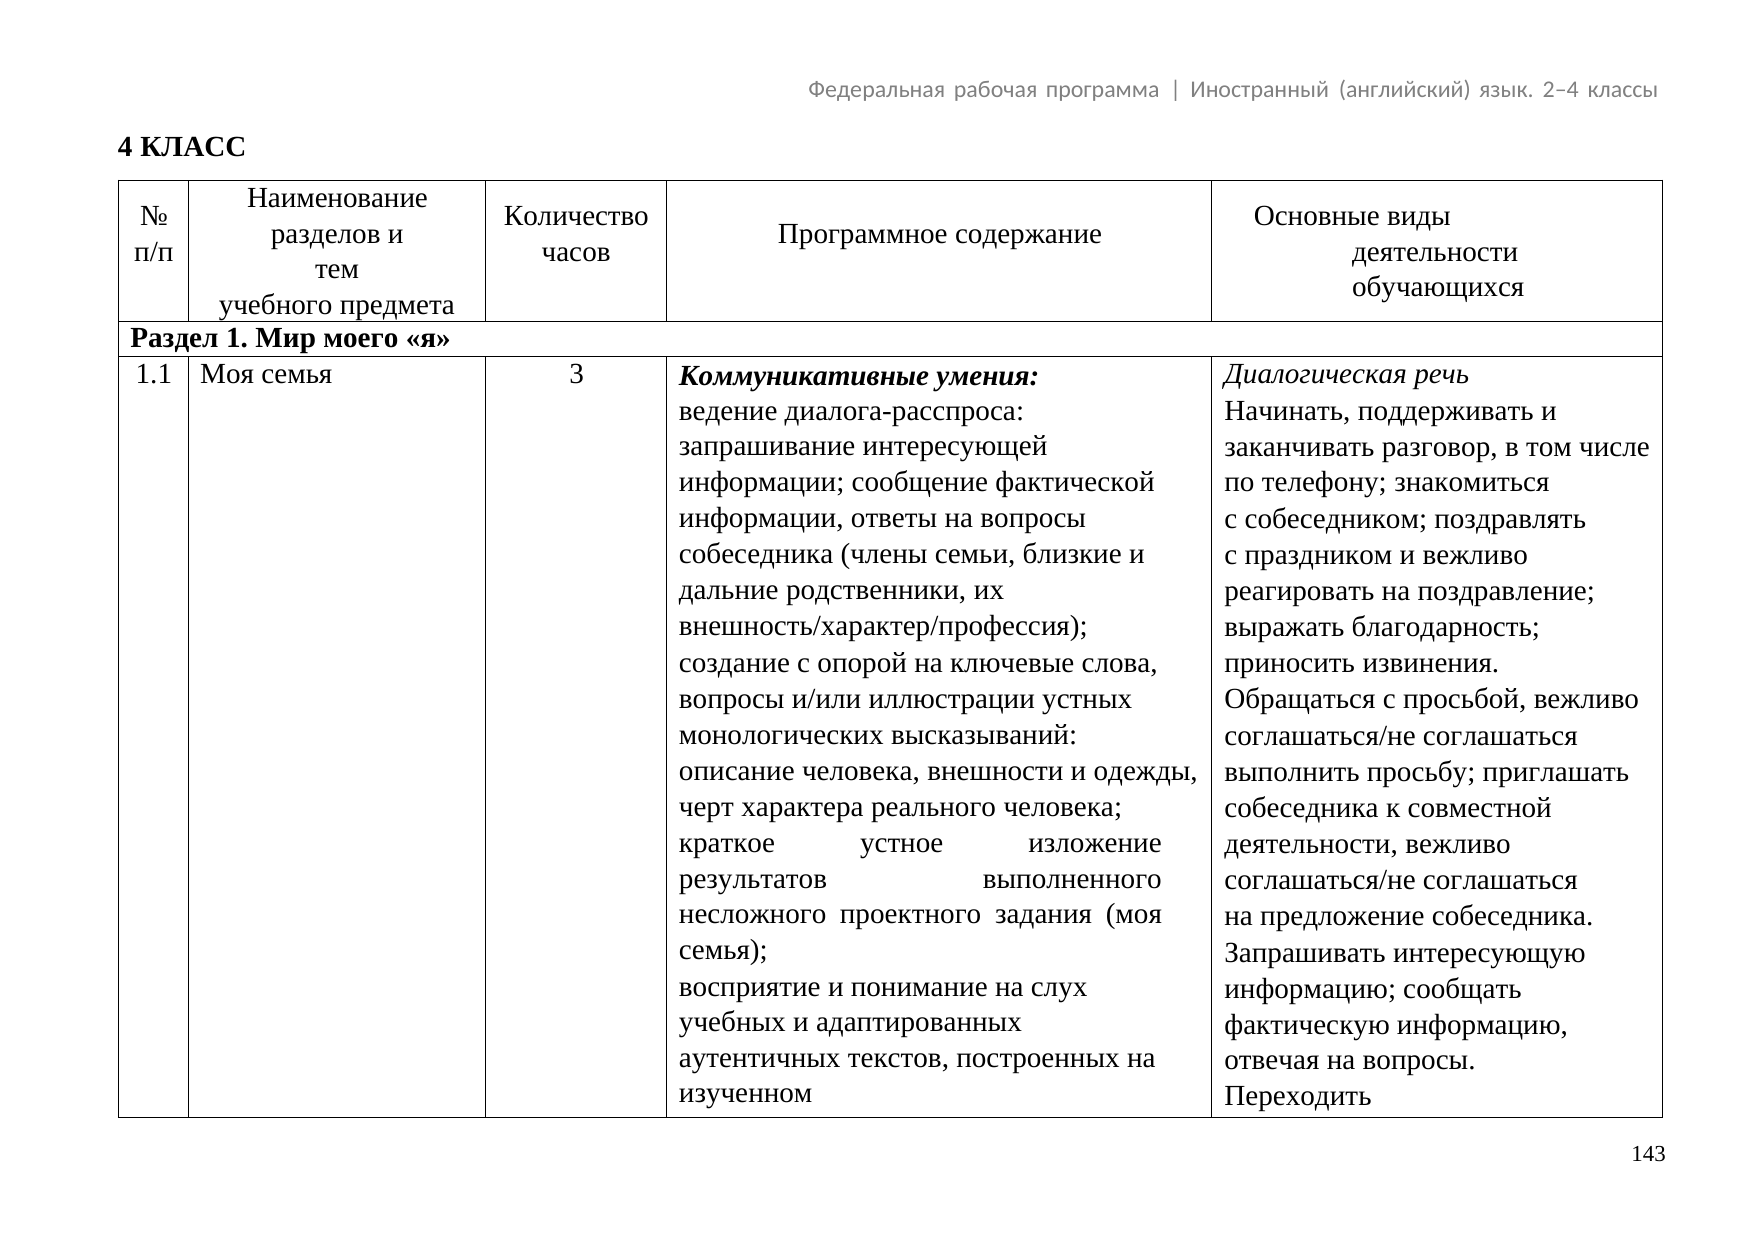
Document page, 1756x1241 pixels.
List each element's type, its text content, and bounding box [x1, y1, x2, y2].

table_cell 3 [486, 357, 666, 1117]
table_cell Раздел 1. Мир моего «я» [119, 322, 1662, 356]
table_cell 1.1 [119, 357, 188, 1117]
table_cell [667, 357, 1211, 1117]
subtitle КЛАСС [118, 129, 1682, 163]
table_header Наименование разделов и тем учебного предмета [189, 181, 485, 321]
table_header № п/п [119, 181, 188, 321]
table_cell Моя семья [189, 357, 485, 1117]
table_header Программное содержание [667, 181, 1211, 321]
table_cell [1212, 357, 1662, 1117]
table_header Количество часов [486, 181, 666, 321]
table_header Основные виды деятельности обучающихся [1212, 181, 1662, 321]
